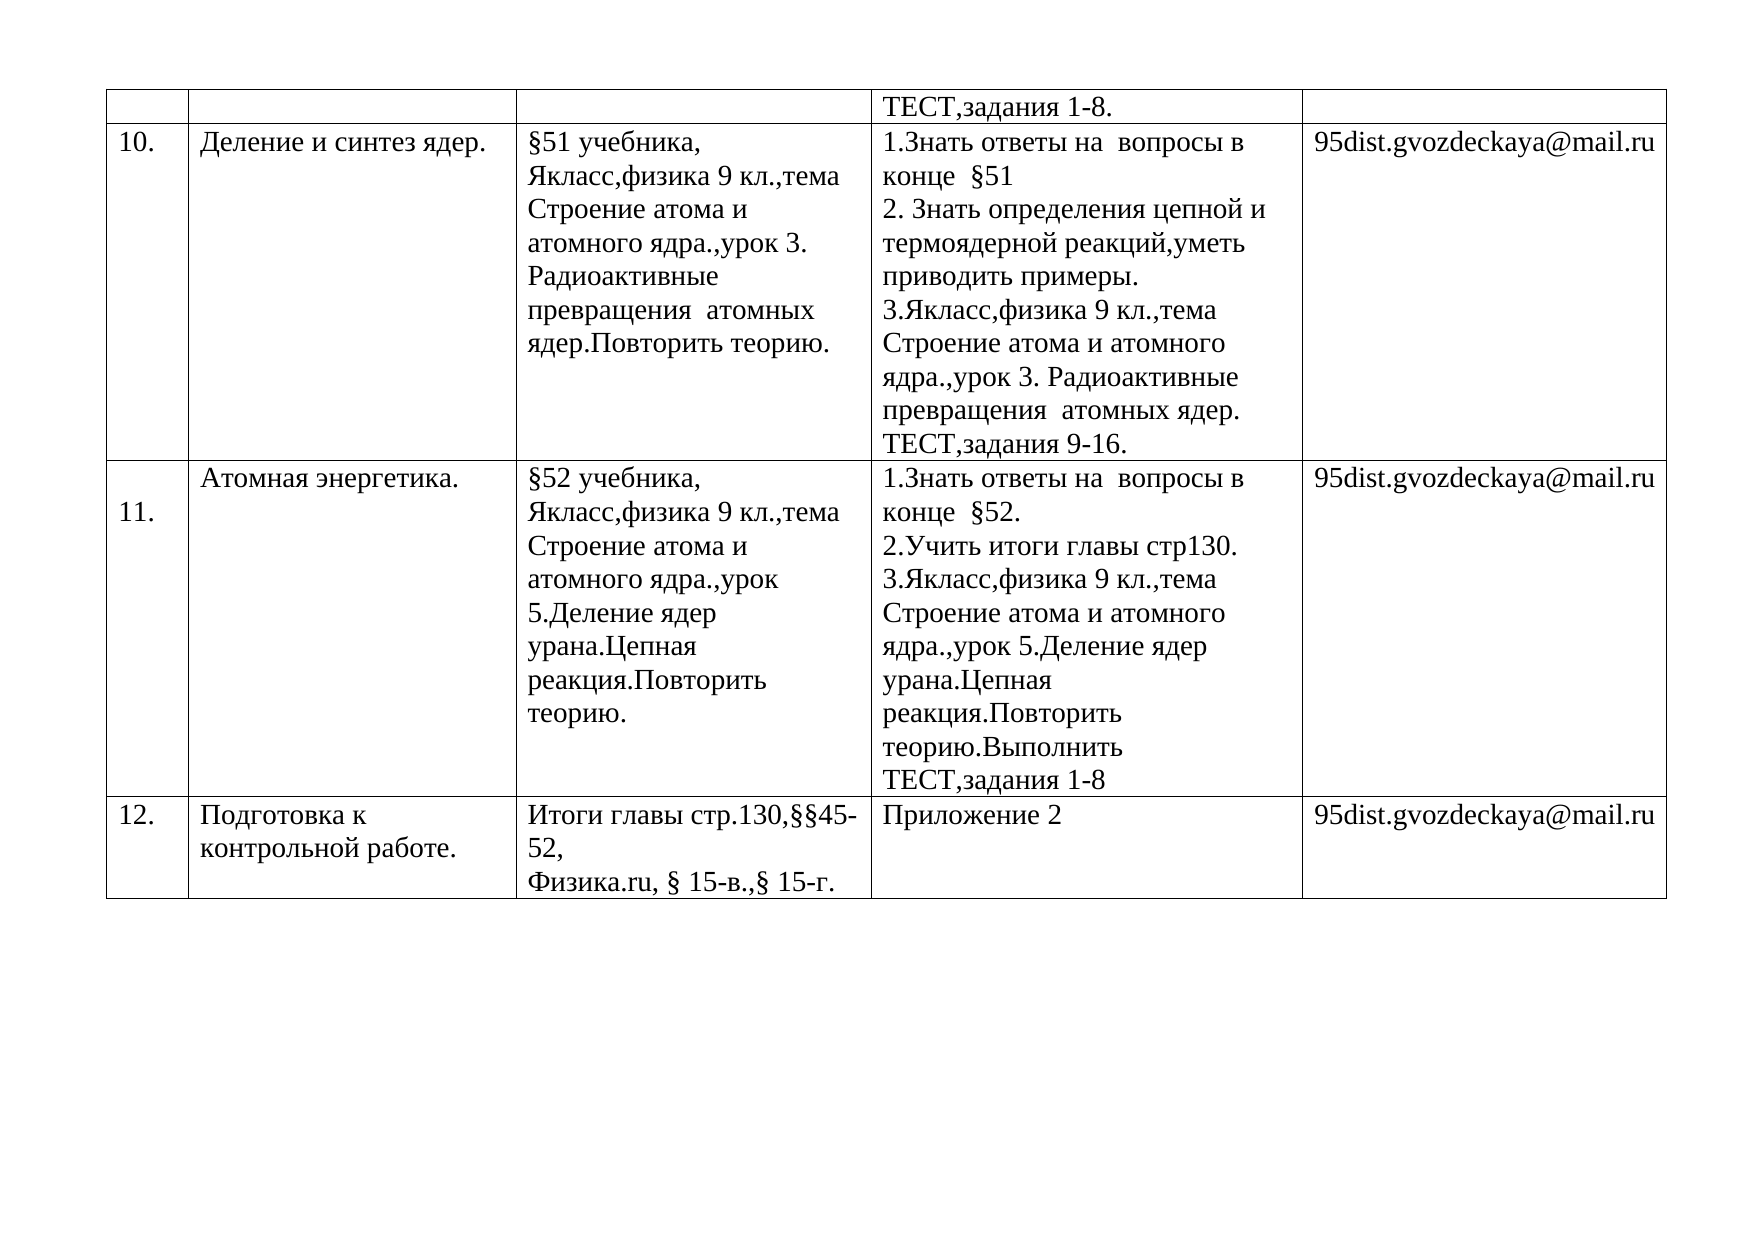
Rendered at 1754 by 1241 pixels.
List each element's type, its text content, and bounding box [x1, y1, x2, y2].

table_cell Атомная энергетика. [189, 461, 516, 796]
table_cell §52 учебника, Якласс,физика 9 кл.,тема Строение атома и атомного ядра.,урок 5.Деление ядер урана.Цепная реакция.Повторить теорию. [517, 461, 871, 796]
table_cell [517, 90, 871, 123]
table_cell 12. [107, 797, 188, 898]
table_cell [517, 797, 871, 898]
table_cell Деление и синтез ядер. [189, 124, 516, 459]
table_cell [189, 797, 516, 898]
table_cell 11. [107, 461, 188, 796]
table_cell Приложение 2 [872, 797, 1302, 898]
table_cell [189, 90, 516, 123]
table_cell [1303, 797, 1666, 898]
table_cell 95dist.gvozdeckaya@mail.ru [1303, 461, 1666, 796]
table_cell 1.Знать ответы на вопросы в конце §52. 2.Учить итоги главы стр130. 3.Якласс,физика 9 кл.,тема Строение атома и атомного ядра.,урок 5.Деление ядер урана.Цепная реакция.Повторить теорию.Выполнить ТЕСТ,задания 1-8 [872, 461, 1302, 796]
table_cell 10. [107, 124, 188, 459]
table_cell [1303, 90, 1666, 123]
table_cell 9. [107, 90, 188, 123]
table_cell 95dist.gvozdeckaya@mail.ru [1303, 124, 1666, 459]
table_cell §51 учебника, Якласс,физика 9 кл.,тема Строение атома и атомного ядра.,урок 3. Радиоактивные превращения атомных ядер.Повторить теорию. [517, 124, 871, 459]
table_cell 1.Знать ответы на вопросы в конце §51 2. Знать определения цепной и термоядерной реакций,уметь приводить примеры. 3.Якласс,физика 9 кл.,тема Строение атома и атомного ядра.,урок 3. Радиоактивные превращения атомных ядер. ТЕСТ,задания 9-16. [872, 124, 1302, 459]
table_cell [872, 90, 1302, 123]
